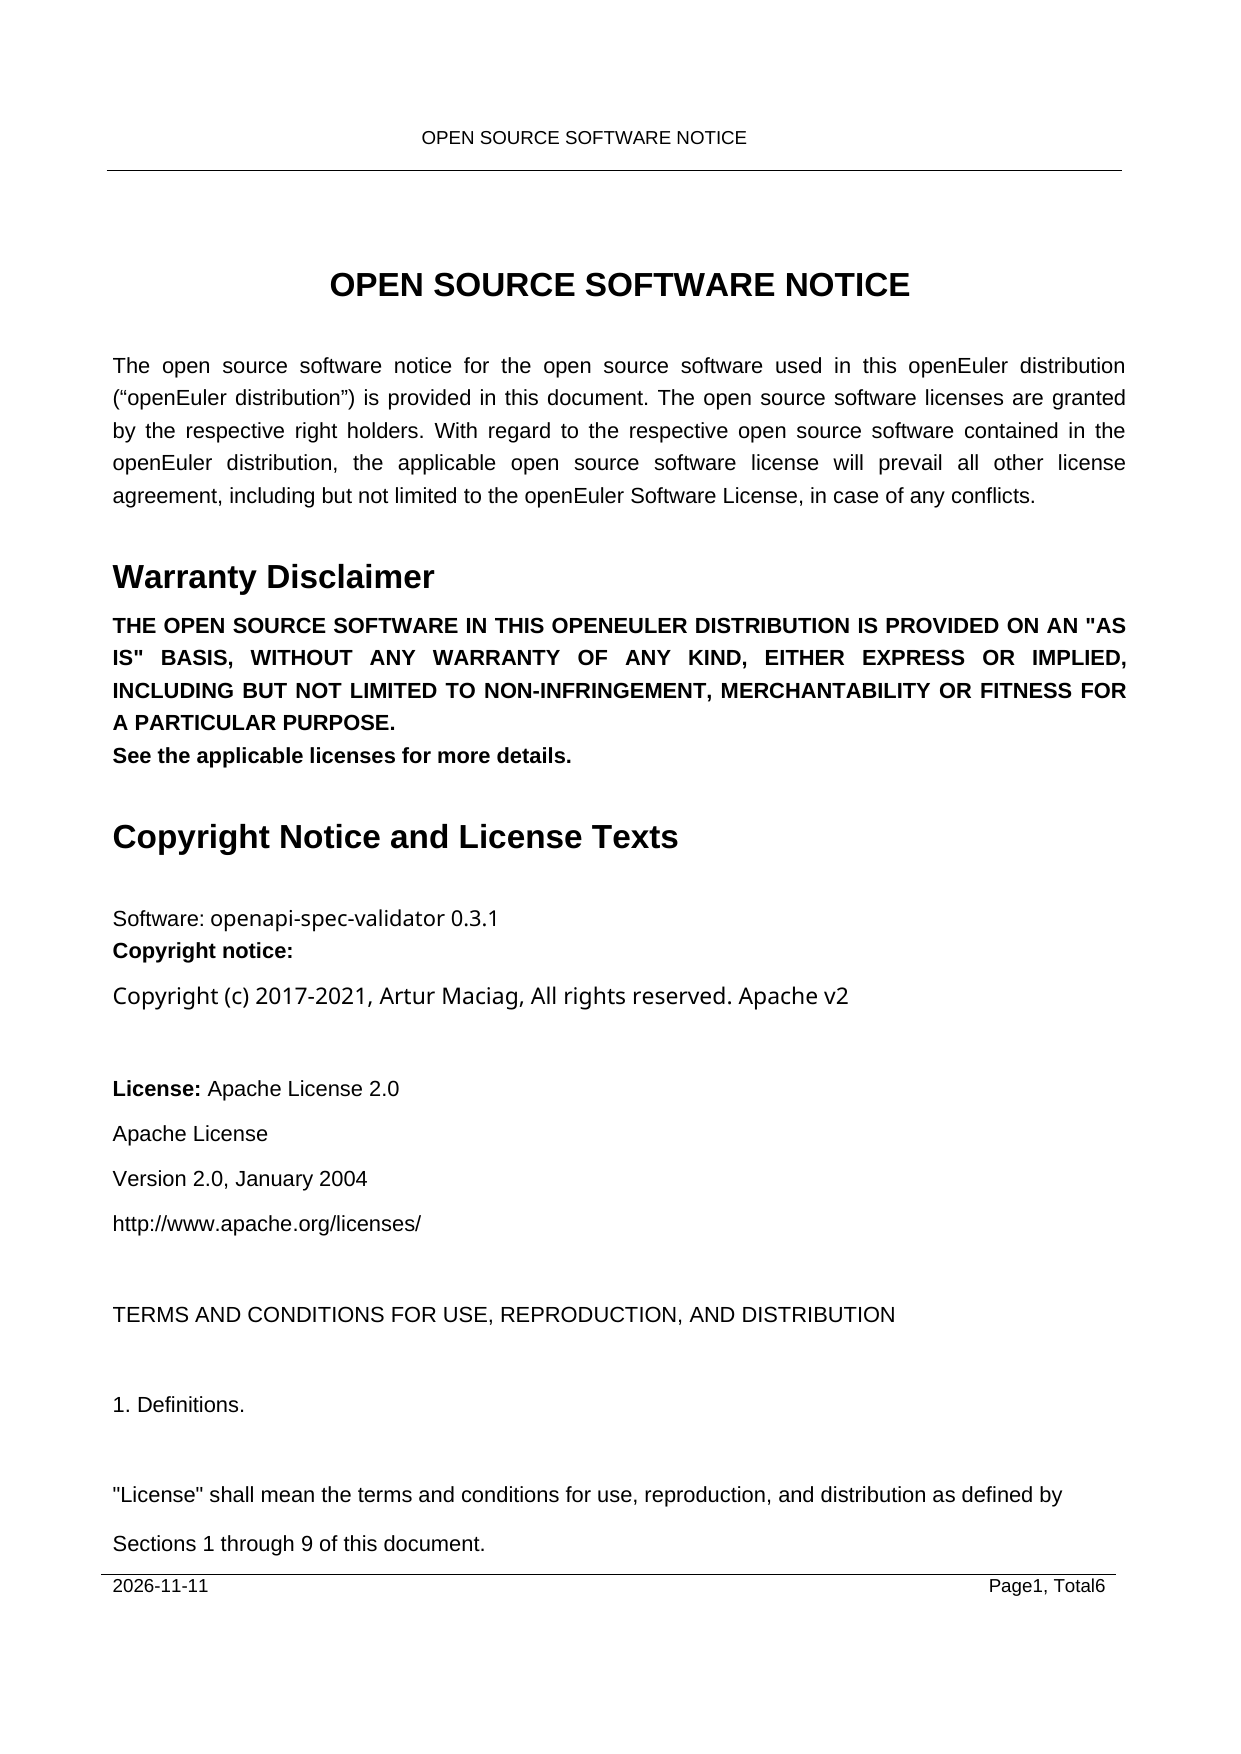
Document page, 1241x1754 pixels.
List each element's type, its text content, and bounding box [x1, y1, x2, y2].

text Copyright notice: [112, 934, 1128, 966]
text THE OPEN SOURCE SOFTWARE IN THIS OPENEULER DISTRIBUTION IS PROVIDED ON AN "AS IS" BASIS, WITHOUT ANY WARRANTY OF ANY KIND, EITHER EXPRESS OR IMPLIED, INCLUDING BUT NOT LIMITED TO NON-INFRINGEMENT, MERCHANTABILITY OR FITNESS FOR A PARTICULAR PURPOSE. See the applicable licenses for more details. [112, 609, 1128, 771]
text The open source software notice for the open source software used in this openEuler distribution (“openEuler distribution”) is provided in this document. The open source software licenses are granted by the respective right holders. With regard to the respective open source software contained in the openEuler distribution, the applicable open source software license will prevail all other license agreement, including but not limited to the openEuler Software License, in case of any conflicts. [112, 349, 1128, 511]
text http://www.apache.org/licenses/ [112, 1208, 1128, 1240]
text OPEN SOURCE SOFTWARE NOTICE [112, 251, 1128, 316]
text Apache License [112, 1117, 1128, 1150]
text Software: openapi-spec-validator 0.3.1 [112, 901, 1128, 934]
text Version 2.0, January 2004 [112, 1162, 1128, 1195]
text License: Apache License 2.0 [112, 1072, 1128, 1105]
text Warranty Disclaimer [112, 544, 1128, 609]
text "License" shall mean the terms and conditions for use, reproduction, and distribution as defined by Sections 1 through 9 of this document. [112, 1478, 1128, 1559]
text Copyright (c) 2017-2021, Artur Maciag, All rights reserved. Apache v2 [112, 979, 1128, 1012]
text TERMS AND CONDITIONS FOR USE, REPRODUCTION, AND DISTRIBUTION [112, 1298, 1128, 1330]
text 1. Definitions. [112, 1388, 1128, 1421]
text Copyright Notice and License Texts [112, 804, 1128, 869]
